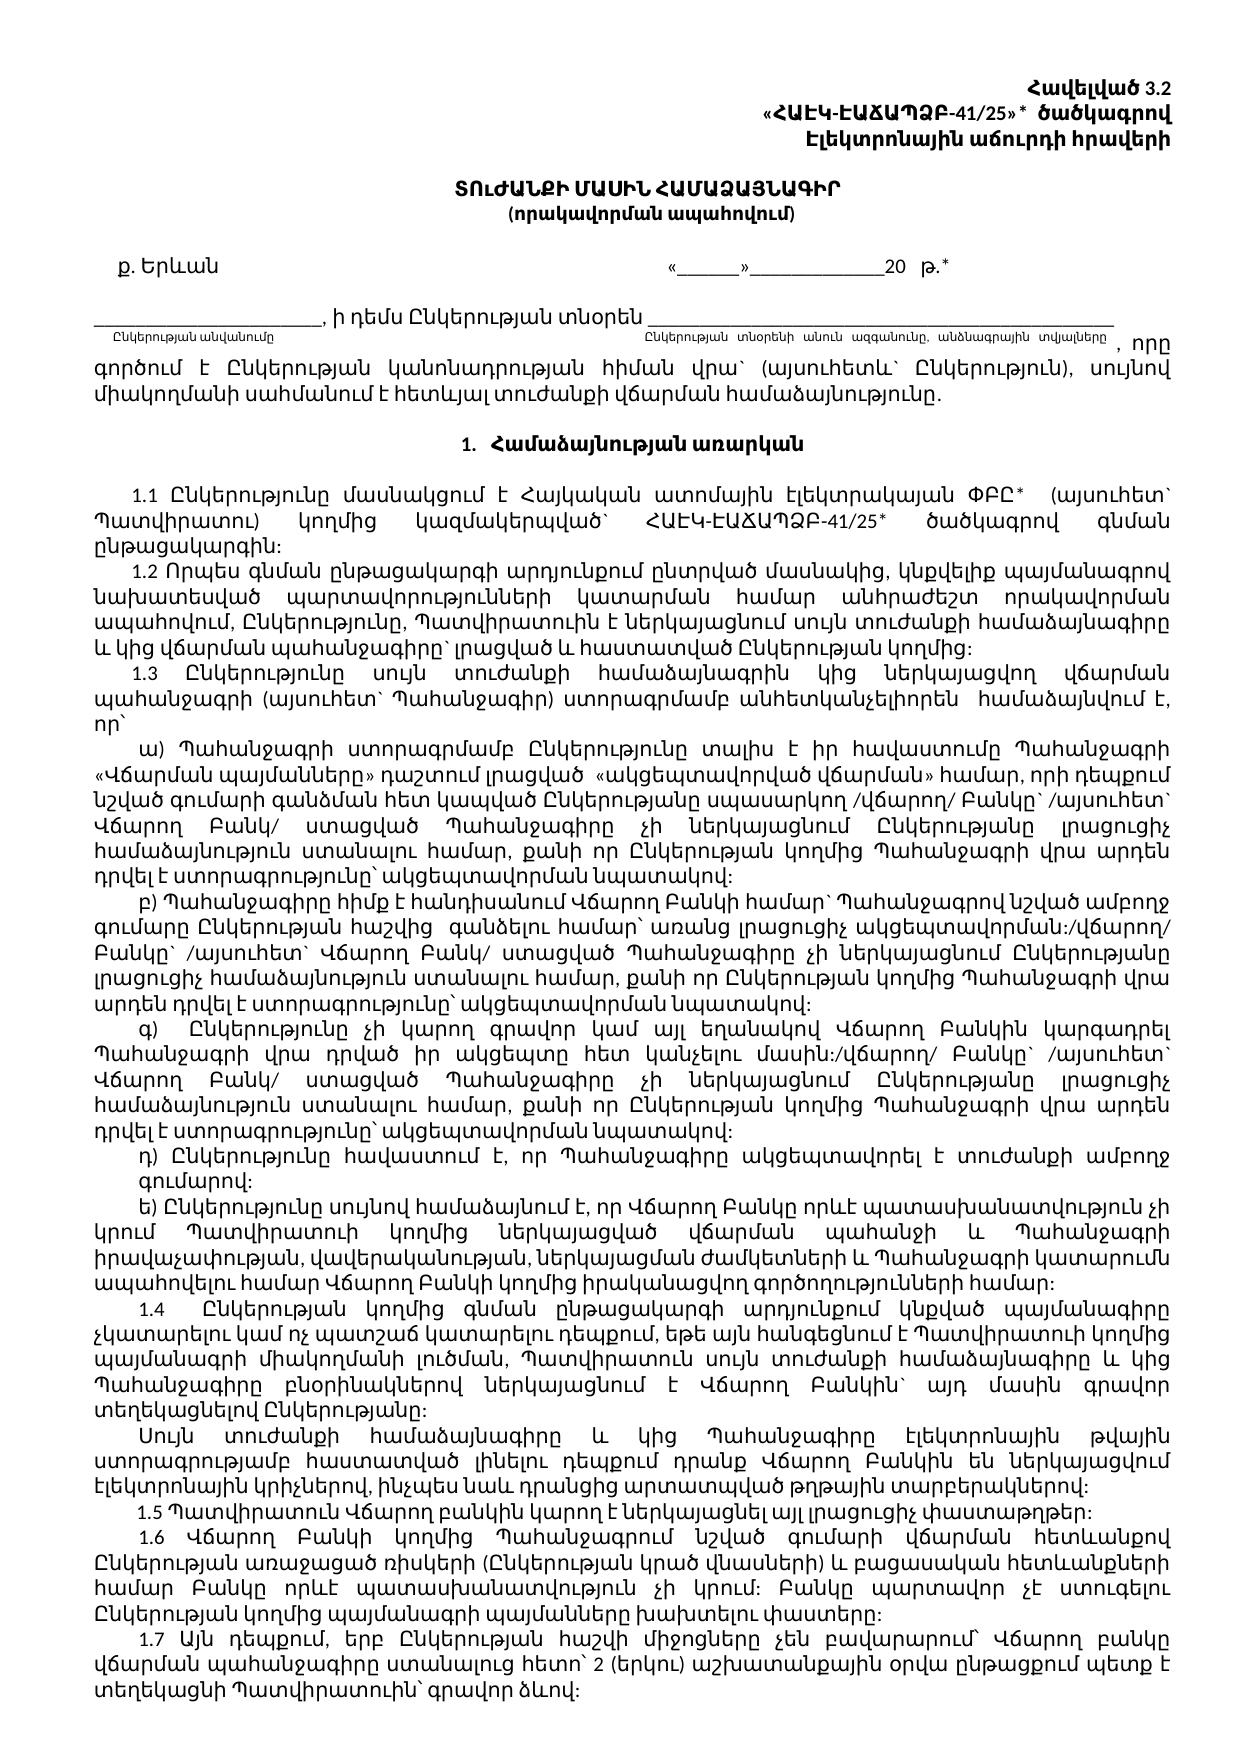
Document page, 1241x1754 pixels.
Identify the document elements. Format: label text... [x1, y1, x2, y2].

text 1.4 Ընկերության կողմից գնման ընթացակարգի արդյունքում կնքված պայմանագիրը չկատարելու կամ ոչ պատշաճ կատարելու դեպքում, եթե այն հանգեցնում է Պատվիրատուի կողմից պայմանագրի միակողմանի լուծման, Պատվիրատուն սույն տուժանքի համաձայնագիրը և կից Պահանջագիրը բնօրինակներով ներկայացնում է Վճարող Բանկին` այդ մասին գրավոր տեղեկացնելով Ընկերությանը: [94, 1296, 1171, 1423]
text 1.6 Վճարող Բանկի կողմից Պահանջագրում նշված գումարի վճարման հետևանքով Ընկերության առաջացած ռիսկերի (Ընկերության կրած վնասների) և բացասական հետևանքների համար Բանկը որևէ պատասխանատվություն չի կրում: Բանկը պարտավոր չէ ստուգելու Ընկերության կողմից պայմանագրի պայմանները խախտելու փաստերը: [94, 1524, 1171, 1626]
text ______________________, ի դեմս Ընկերության տնօրեն _____________________________________________ [94, 304, 1171, 330]
text ա) Պահանջագրի ստորագրմամբ Ընկերությունը տալիս է իր հավաստումը Պահանջագրի «Վճարման պայմանները» դաշտում լրացված «ակցեպտավորված վճարման» համար, որի դեպքում նշված գումարի գանձման հետ կապված Ընկերությանը սպասարկող /վճարող/ Բանկը` /այսուհետ` Վճարող Բանկ/ ստացված Պահանջագիրը չի ներկայացնում Ընկերությանը լրացուցիչ համաձայնություն ստանալու համար, քանի որ Ընկերության կողմից Պահանջագրի վրա արդեն դրվել է ստորագրությունը՝ ակցեպտավորման նպատակով: [94, 737, 1171, 889]
text Ընկերության անվանումը Ընկերության տնօրենի անուն ազգանունը, անձնագրային տվյալները , որը գործում է Ընկերության կանոնադրության հիման վրա` (այսուհետև` Ընկերություն), սույնով միակողմանի սահմանում է հետևյալ տուժանքի վճարման համաձայնությունը. [94, 330, 1171, 406]
text բ) Պահանջագիրը հիմք է հանդիսանում Վճարող Բանկի համար` Պահանջագրով նշված ամբողջ գումարը Ընկերության հաշվից գանձելու համար՝ առանց լրացուցիչ ակցեպտավորման:/վճարող/ Բանկը` /այսուհետ` Վճարող Բանկ/ ստացված Պահանջագիրը չի ներկայացնում Ընկերությանը լրացուցիչ համաձայնություն ստանալու համար, քանի որ Ընկերության կողմից Պահանջագրի վրա արդեն դրվել է ստորագրությունը՝ ակցեպտավորման նպատակով: [94, 889, 1171, 1016]
text 1.3 Ընկերությունը սույն տուժանքի համաձայնագրին կից ներկայացվող վճարման պահանջագրի (այսուհետ` Պահանջագիր) ստորագրմամբ անհետկանչելիորեն համաձայնվում է, որ՝ [94, 660, 1171, 737]
text 1. Համաձայնության առարկան [94, 432, 1171, 457]
text 1.1 Ընկերությունը մասնակցում է Հայկական ատոմային էլեկտրակայան ՓԲԸ* (այսուհետ` Պատվիրատու) կողմից կազմակերպված` ՀԱԷԿ-ԷԱՃԱՊՁԲ-41/25* ծածկագրով գնման ընթացակարգին: [94, 482, 1171, 559]
text 1.7 Այն դեպքում, երբ Ընկերության հաշվի միջոցները չեն բավարարում՝ Վճարող բանկը վճարման պահանջագիրը ստանալուց հետո՝ 2 (երկու) աշխատանքային օրվա ընթացքում պետք է տեղեկացնի Պատվիրատուին՝ գրավոր ձևով: [94, 1626, 1171, 1702]
text ք. Երևան «______»_____________20 թ.* [94, 254, 1171, 279]
text Հավելված 3.2 [94, 75, 1171, 100]
text 1.5 Պատվիրատուն Վճարող բանկին կարող է ներկայացնել այլ լրացուցիչ փաստաթղթեր: [94, 1499, 1171, 1524]
text գ) Ընկերությունը չի կարող գրավոր կամ այլ եղանակով Վճարող Բանկին կարգադրել Պահանջագրի վրա դրված իր ակցեպտը հետ կանչելու մասին:/վճարող/ Բանկը` /այսուհետ` Վճարող Բանկ/ ստացված Պահանջագիրը չի ներկայացնում Ընկերությանը լրացուցիչ համաձայնություն ստանալու համար, քանի որ Ընկերության կողմից Պահանջագրի վրա արդեն դրվել է ստորագրությունը՝ ակցեպտավորման նպատակով: [94, 1016, 1171, 1143]
text դ) Ընկերությունը հավաստում է, որ Պահանջագիրը ակցեպտավորել է տուժանքի ամբողջ գումարով: [138, 1143, 1171, 1194]
text ՏՈւԺԱՆՔԻ ՄԱՍԻՆ ՀԱՄԱՁԱՅՆԱԳԻՐ [94, 177, 1171, 202]
text 1.2 Որպես գնման ընթացակարգի արդյունքում ընտրված մասնակից, կնքվելիք պայմանագրով նախատեսված պարտավորությունների կատարման համար անհրաժեշտ որակավորման ապահովում, Ընկերությունը, Պատվիրատուին է ներկայացնում սույն տուժանքի համաձայնագիրը և կից վճարման պահանջագիրը` լրացված և հաստատված Ընկերության կողմից: [94, 559, 1171, 660]
text «ՀԱԷԿ-ԷԱՃԱՊՁԲ-41/25»* ծածկագրով [94, 100, 1171, 126]
text Էլեկտրոնային աճուրդի հրավերի [94, 126, 1171, 151]
text Սույն տուժանքի համաձայնագիրը և կից Պահանջագիրը էլեկտրոնային թվային ստորագրությամբ հաստատված լինելու դեպքում դրանք Վճարող Բանկին են ներկայացվում էլեկտրոնային կրիչներով, ինչպես նաև դրանցից արտատպված թղթային տարբերակներով: [94, 1423, 1171, 1499]
text (որակավորման ապահովում) [94, 202, 1171, 225]
text ե) Ընկերությունը սույնով համաձայնում է, որ Վճարող Բանկը որևէ պատասխանատվություն չի կրում Պատվիրատուի կողմից ներկայացված վճարման պահանջի և Պահանջագրի իրավաչափության, վավերականության, ներկայացման ժամկետների և Պահանջագրի կատարումն ապահովելու համար Վճարող Բանկի կողմից իրականացվող գործողությունների համար: [94, 1194, 1171, 1296]
